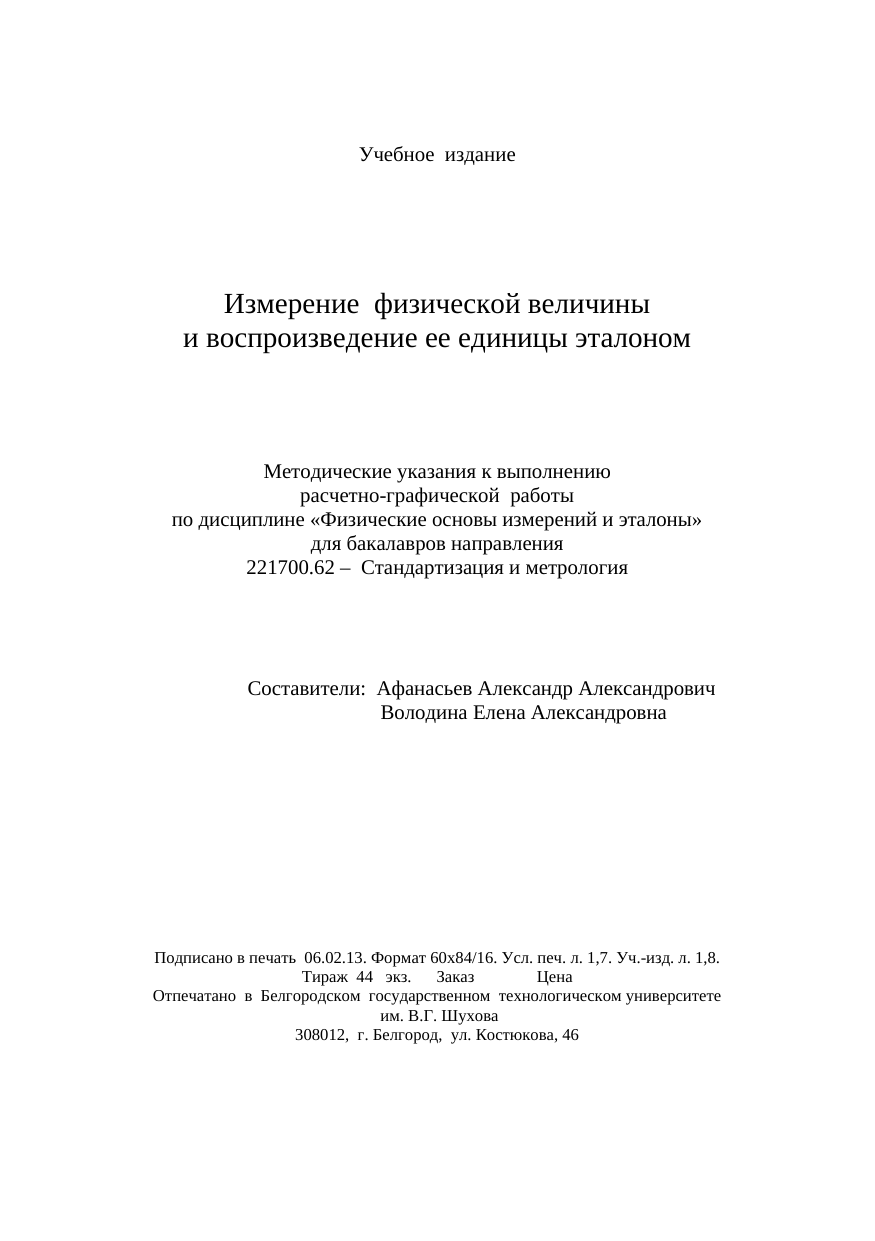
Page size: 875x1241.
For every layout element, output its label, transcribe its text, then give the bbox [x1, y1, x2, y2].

text Отпечатано в Белгородском государственном технологическом университете им. В.Г. Шухова [118, 986, 756, 1024]
text Подписано в печать 06.02.13. Формат 60x84/16. Усл. печ. л. 1,7. Уч.-изд. л. 1,8. [118, 948, 756, 967]
text и воспроизведение ее единицы эталоном [118, 320, 756, 354]
text Тираж 44 экз. Заказ Цена [118, 967, 756, 986]
text для бакалавров направления [118, 531, 756, 555]
text Методические указания к выполнению [118, 459, 756, 483]
text Измерение физической величины [118, 287, 756, 320]
text Учебное издание [118, 142, 756, 166]
text по дисциплине «Физические основы измерений и эталоны» [118, 507, 756, 531]
text расчетно-графической работы [118, 483, 756, 507]
text Володина Елена Александровна [118, 700, 756, 724]
text 308012, г. Белгород, ул. Костюкова, 46 [118, 1024, 756, 1044]
text Составители: Афанасьев Александр Александрович [118, 676, 756, 700]
text 221700.62 – Стандартизация и метрология [118, 555, 756, 579]
